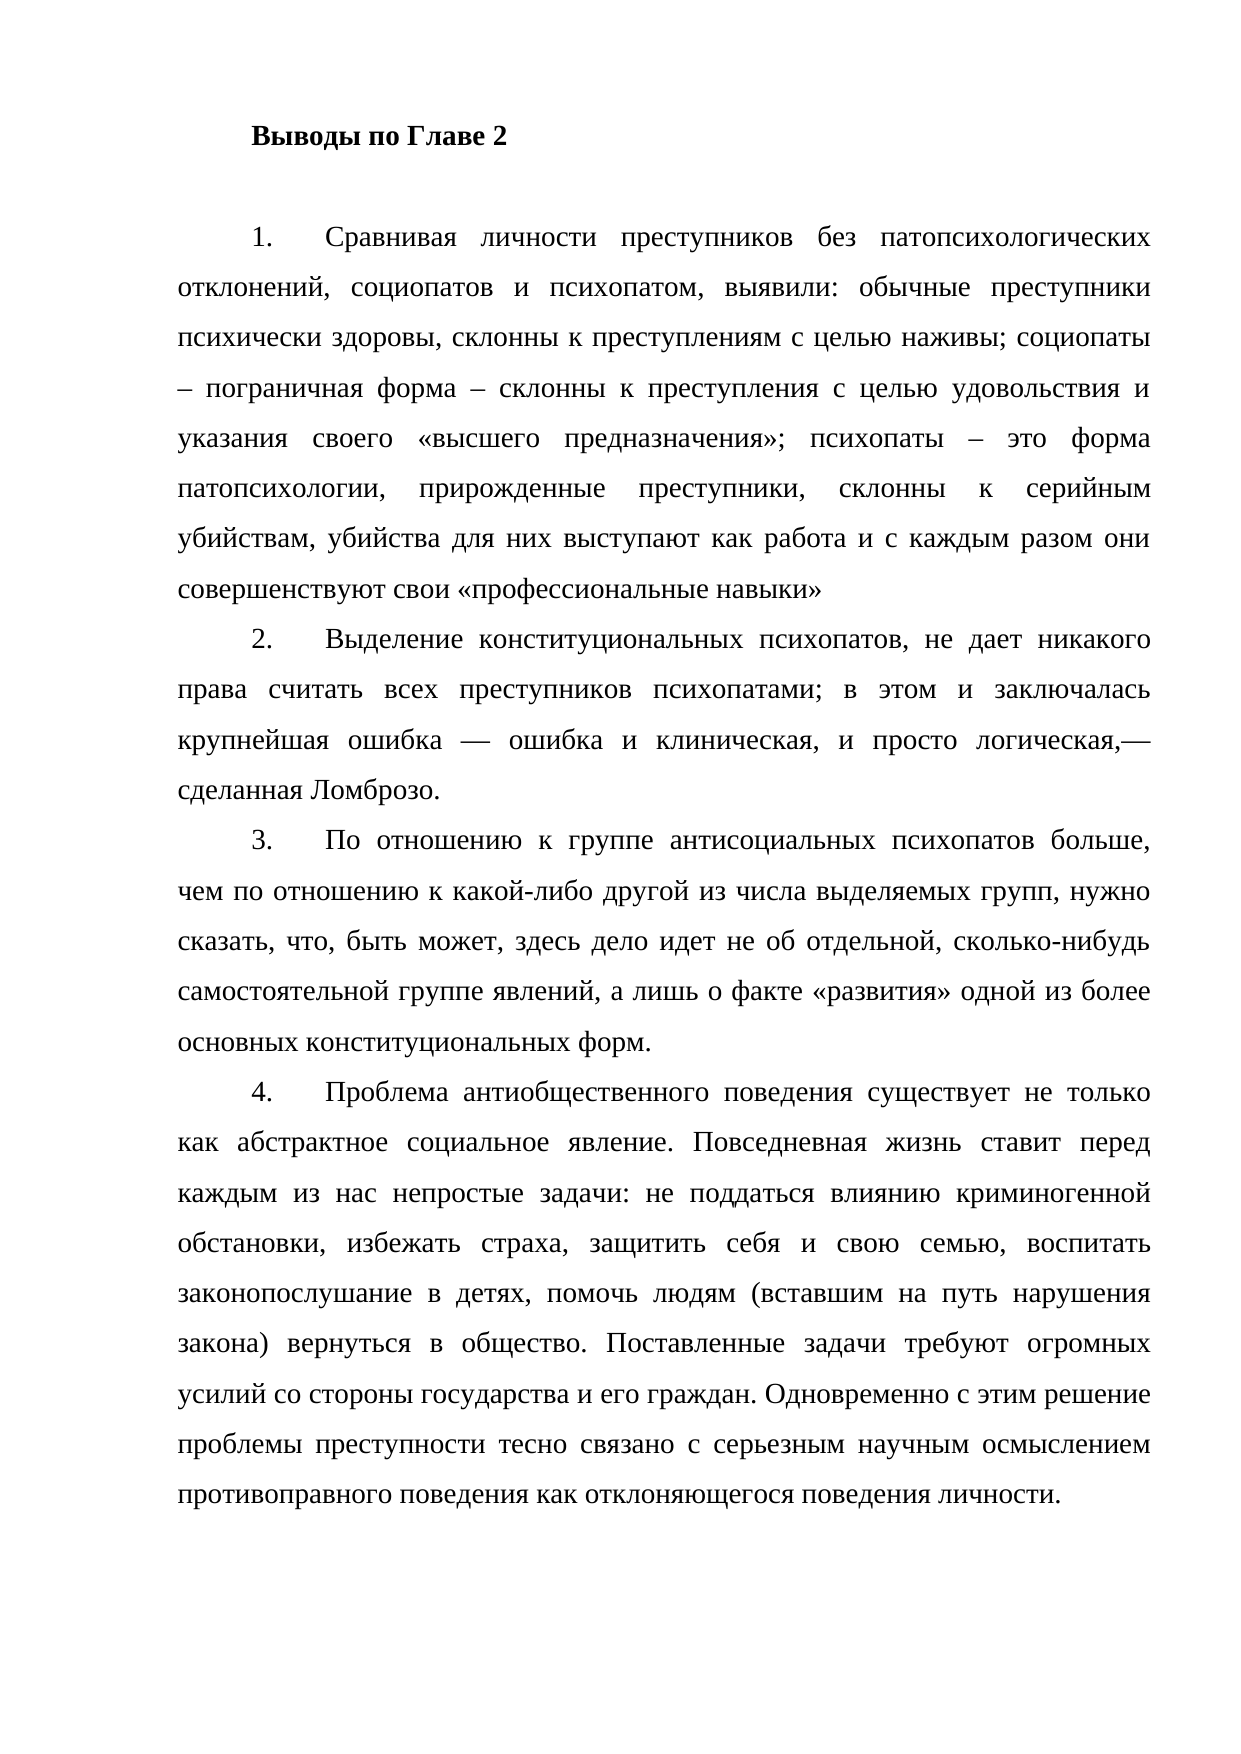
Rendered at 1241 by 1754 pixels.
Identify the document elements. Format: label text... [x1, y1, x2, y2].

list По отношению к группе антисоциальных психопатов больше, чем по отношению к какой-либо другой из числа выделяемых групп, нужно сказать, что, быть может, здесь дело идет не об отдельной, сколько-нибудь самостоятельной группе явлений, а лишь о факте «развития» одной из более основных конституциональных форм. [177, 822, 1152, 1057]
list Выделение конституциональных психопатов, не дает никакого права считать всех преступников психопатами; в этом и заключалась крупнейшая ошибка — ошибка и клиническая, и просто логическая,— сделанная Ломброзо. [177, 621, 1152, 806]
list Сравнивая личности преступников без патопсихологических отклонений, социопатов и психопатом, выявили: обычные преступники психически здоровы, склонны к преступлениям с целью наживы; социопаты – пограничная форма – склонны к преступления с целью удовольствия и указания своего «высшего предназначения»; психопаты – это форма патопсихологии, прирожденные преступники, склонны к серийным убийствам, убийства для них выступают как работа и с каждым разом они совершенствуют свои «профессиональные навыки» [177, 219, 1152, 604]
text Выводы по Главе 2 [177, 118, 1152, 152]
list Проблема антиобщественного поведения существует не только как абстрактное социальное явление. Повседневная жизнь ставит перед каждым из нас непростые задачи: не поддаться влиянию криминогенной обстановки, избежать страха, защитить себя и свою семью, воспитать законопослушание в детях, помочь людям (вставшим на путь нарушения закона) вернуться в общество. Поставленные задачи требуют огромных усилий со стороны государства и его граждан. Одновременно с этим решение проблемы преступности тесно связано с серьезным научным осмыслением противоправного поведения как отклоняющегося поведения личности. [177, 1074, 1152, 1510]
